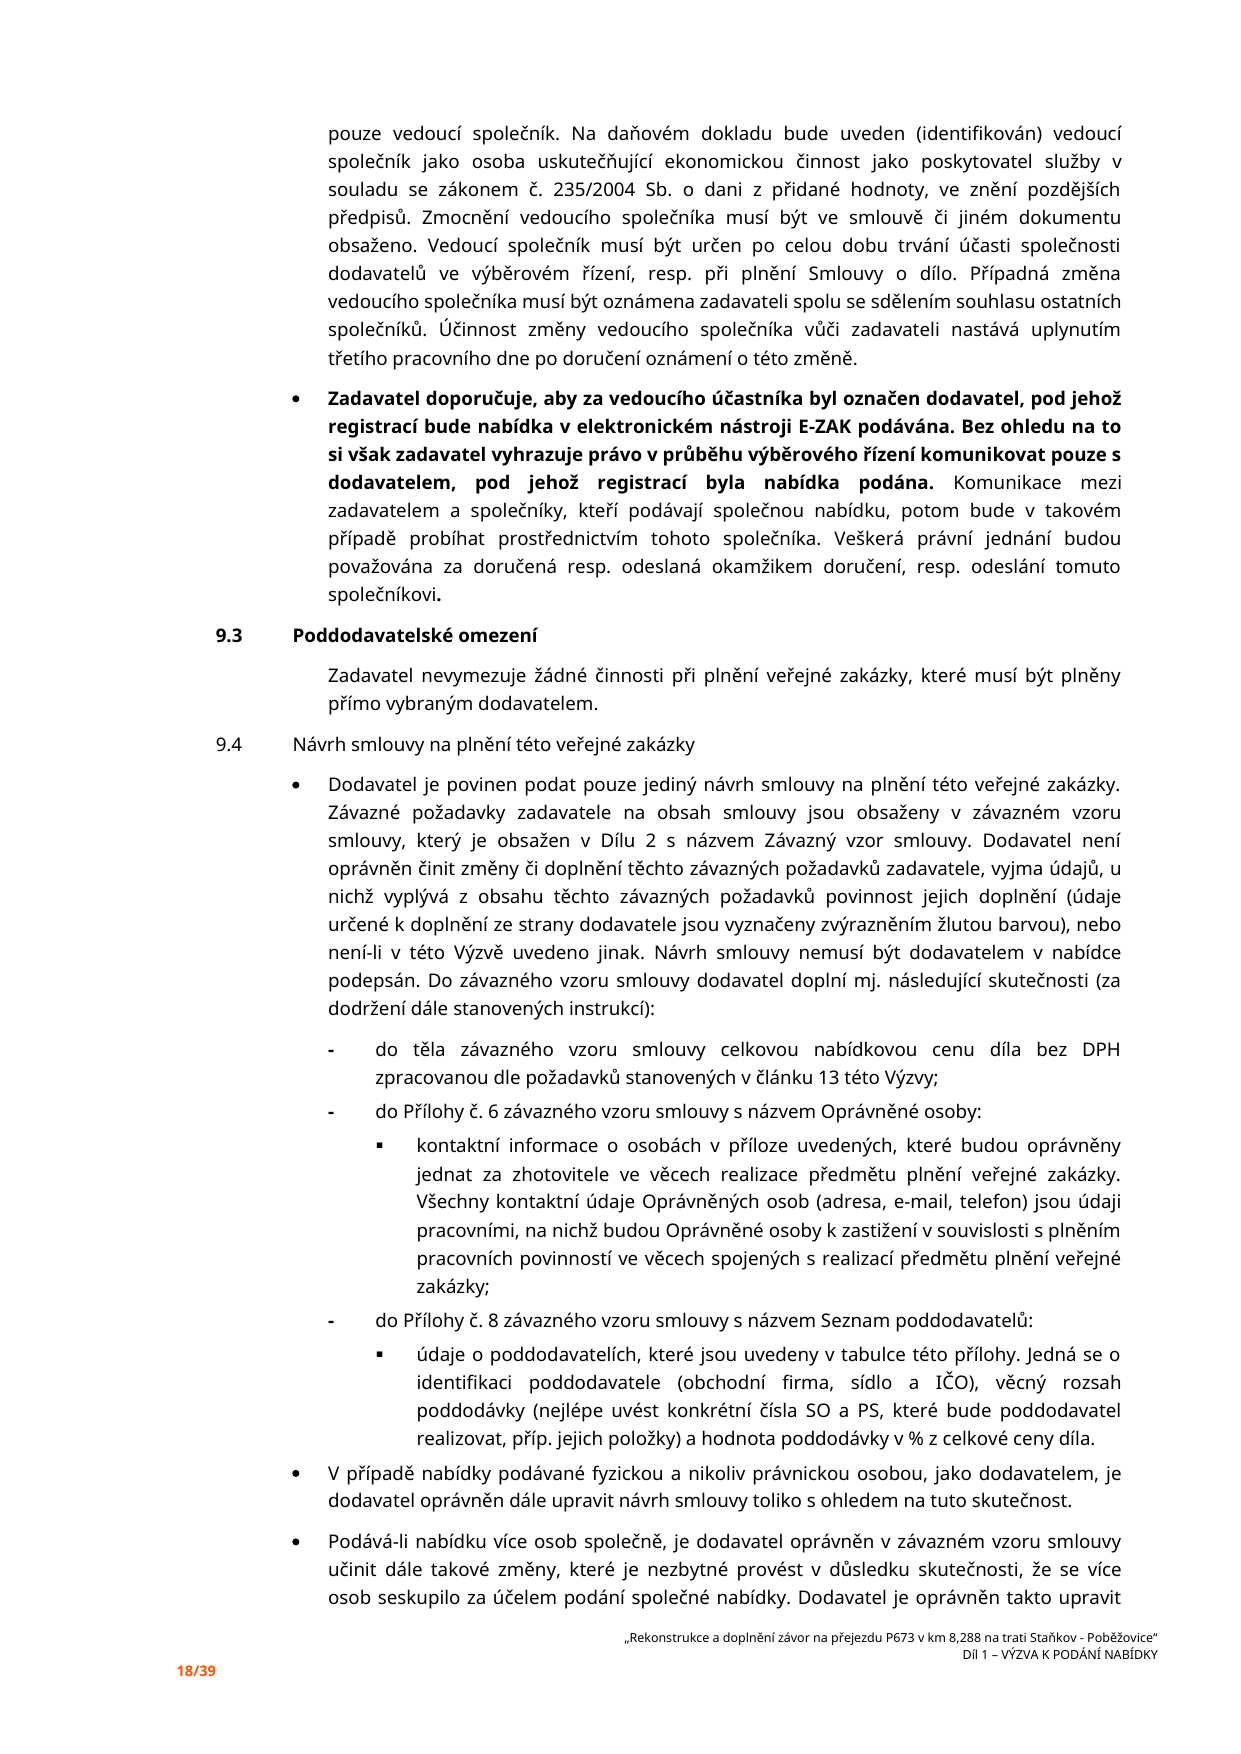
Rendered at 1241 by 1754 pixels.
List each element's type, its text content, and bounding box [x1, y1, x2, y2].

text do těla závazného vzoru smlouvy celkovou nabídkovou cenu díla bez DPH zpracovanou dle požadavků stanovených v článku 13 této Výzvy; [328, 1036, 1122, 1090]
text Návrh smlouvy na plnění této veřejné zakázky [216, 731, 1122, 757]
list Zadavatel nevymezuje žádné činnosti při plnění veřejné zakázky, které musí být plněny přímo vybraným dodavatelem. [328, 662, 1122, 716]
text V případě nabídky podávané fyzickou a nikoliv právnickou osobou, jako dodavatelem, je dodavatel oprávněn dále upravit návrh smlouvy toliko s ohledem na tuto skutečnost. [292, 1460, 1122, 1513]
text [292, 121, 1122, 370]
text údaje o poddodavatelích, které jsou uvedeny v tabulce této přílohy. Jedná se o identifikaci poddodavatele (obchodní firma, sídlo a IČO), věcný rozsah poddodávky (nejlépe uvést konkrétní čísla SO a PS, které bude poddodavatel realizovat, příp. jejich položky) a hodnota poddodávky v % z celkové ceny díla. [375, 1341, 1122, 1451]
text do Přílohy č. 6 závazného vzoru smlouvy s názvem Oprávněné osoby: [328, 1098, 1122, 1124]
text Dodavatel je povinen podat pouze jediný návrh smlouvy na plnění této veřejné zakázky. Závazné požadavky zadavatele na obsah smlouvy jsou obsaženy v závazném vzoru smlouvy, který je obsažen v Dílu 2 s názvem Závazný vzor smlouvy. Dodavatel není oprávněn činit změny či doplnění těchto závazných požadavků zadavatele, vyjma údajů, u nichž vyplývá z obsahu těchto závazných požadavků povinnost jejich doplnění (údaje určené k doplnění ze strany dodavatele jsou vyznačeny zvýrazněním žlutou barvou), nebo není-li v této Výzvě uvedeno jinak. Návrh smlouvy nemusí být dodavatelem v nabídce podepsán. Do závazného vzoru smlouvy dodavatel doplní mj. následující skutečnosti (za dodržení dále stanovených instrukcí): [292, 772, 1122, 1021]
text do Přílohy č. 8 závazného vzoru smlouvy s názvem Seznam poddodavatelů: [328, 1307, 1122, 1333]
text Poddodavatelské omezení [216, 622, 1122, 647]
text kontaktní informace o osobách v příloze uvedených, které budou oprávněny jednat za zhotovitele ve věcech realizace předmětu plnění veřejné zakázky. Všechny kontaktní údaje Oprávněných osob (adresa, e-mail, telefon) jsou údaji pracovními, na nichž budou Oprávněné osoby k zastižení v souvislosti s plněním pracovních povinností ve věcech spojených s realizací předmětu plnění veřejné zakázky; [375, 1133, 1122, 1298]
text Zadavatel doporučuje, aby za vedoucího účastníka byl označen dodavatel, pod jehož registrací bude nabídka v elektronickém nástroji E-ZAK podávána. Bez ohledu na to si však zadavatel vyhrazuje právo v průběhu výběrového řízení komunikovat pouze s dodavatelem, pod jehož registrací byla nabídka podána. Komunikace mezi zadavatelem a společníky, kteří podávají společnou nabídku, potom bude v takovém případě probíhat prostřednictvím tohoto společníka. Veškerá právní jednání budou považována za doručená resp. odeslaná okamžikem doručení, resp. odeslání tomuto společníkovi. [292, 385, 1122, 607]
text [292, 1528, 1122, 1610]
